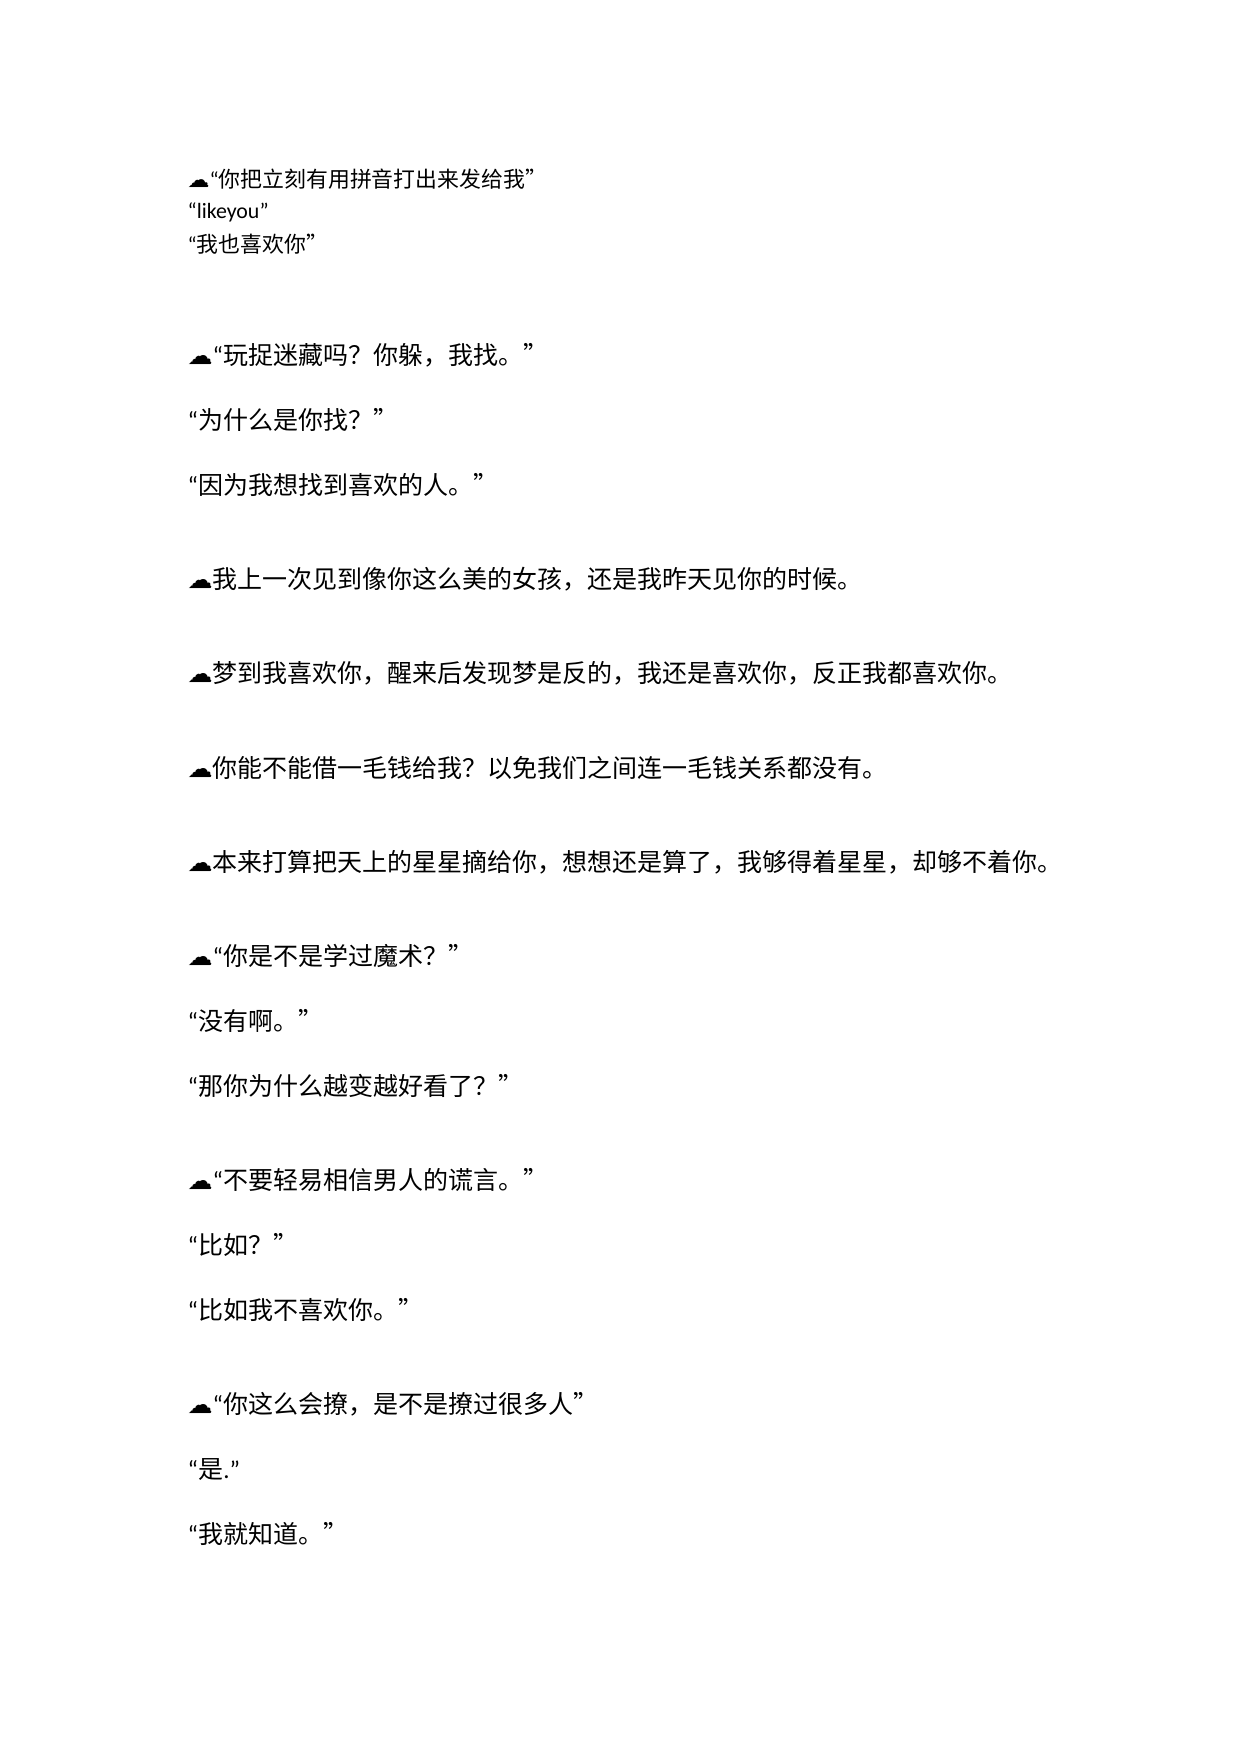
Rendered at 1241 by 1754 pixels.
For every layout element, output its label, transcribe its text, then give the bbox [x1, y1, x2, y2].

text ☁“你是不是学过魔术？” “没有啊。” “那你为什么越变越好看了？” [187, 922, 1053, 1117]
text ☁“不要轻易相信男人的谎言。” “比如？” “比如我不喜欢你。” [187, 1146, 1053, 1341]
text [187, 1370, 1053, 1565]
text ☁我上一次见到像你这么美的女孩，还是我昨天见你的时候。 [187, 545, 1053, 610]
text ☁“你把立刻有用拼音打出来发给我” “likeyou” “我也喜欢你” [187, 162, 1053, 292]
text ☁本来打算把天上的星星摘给你，想想还是算了，我够得着星星，却够不着你。 [187, 828, 1053, 893]
text ☁“玩捉迷藏吗？你躲，我找。” “为什么是你找？” “因为我想找到喜欢的人。” [187, 321, 1053, 516]
text ☁你能不能借一毛钱给我？以免我们之间连一毛钱关系都没有。 [187, 734, 1053, 799]
text ☁梦到我喜欢你，醒来后发现梦是反的，我还是喜欢你，反正我都喜欢你。 [187, 639, 1053, 704]
